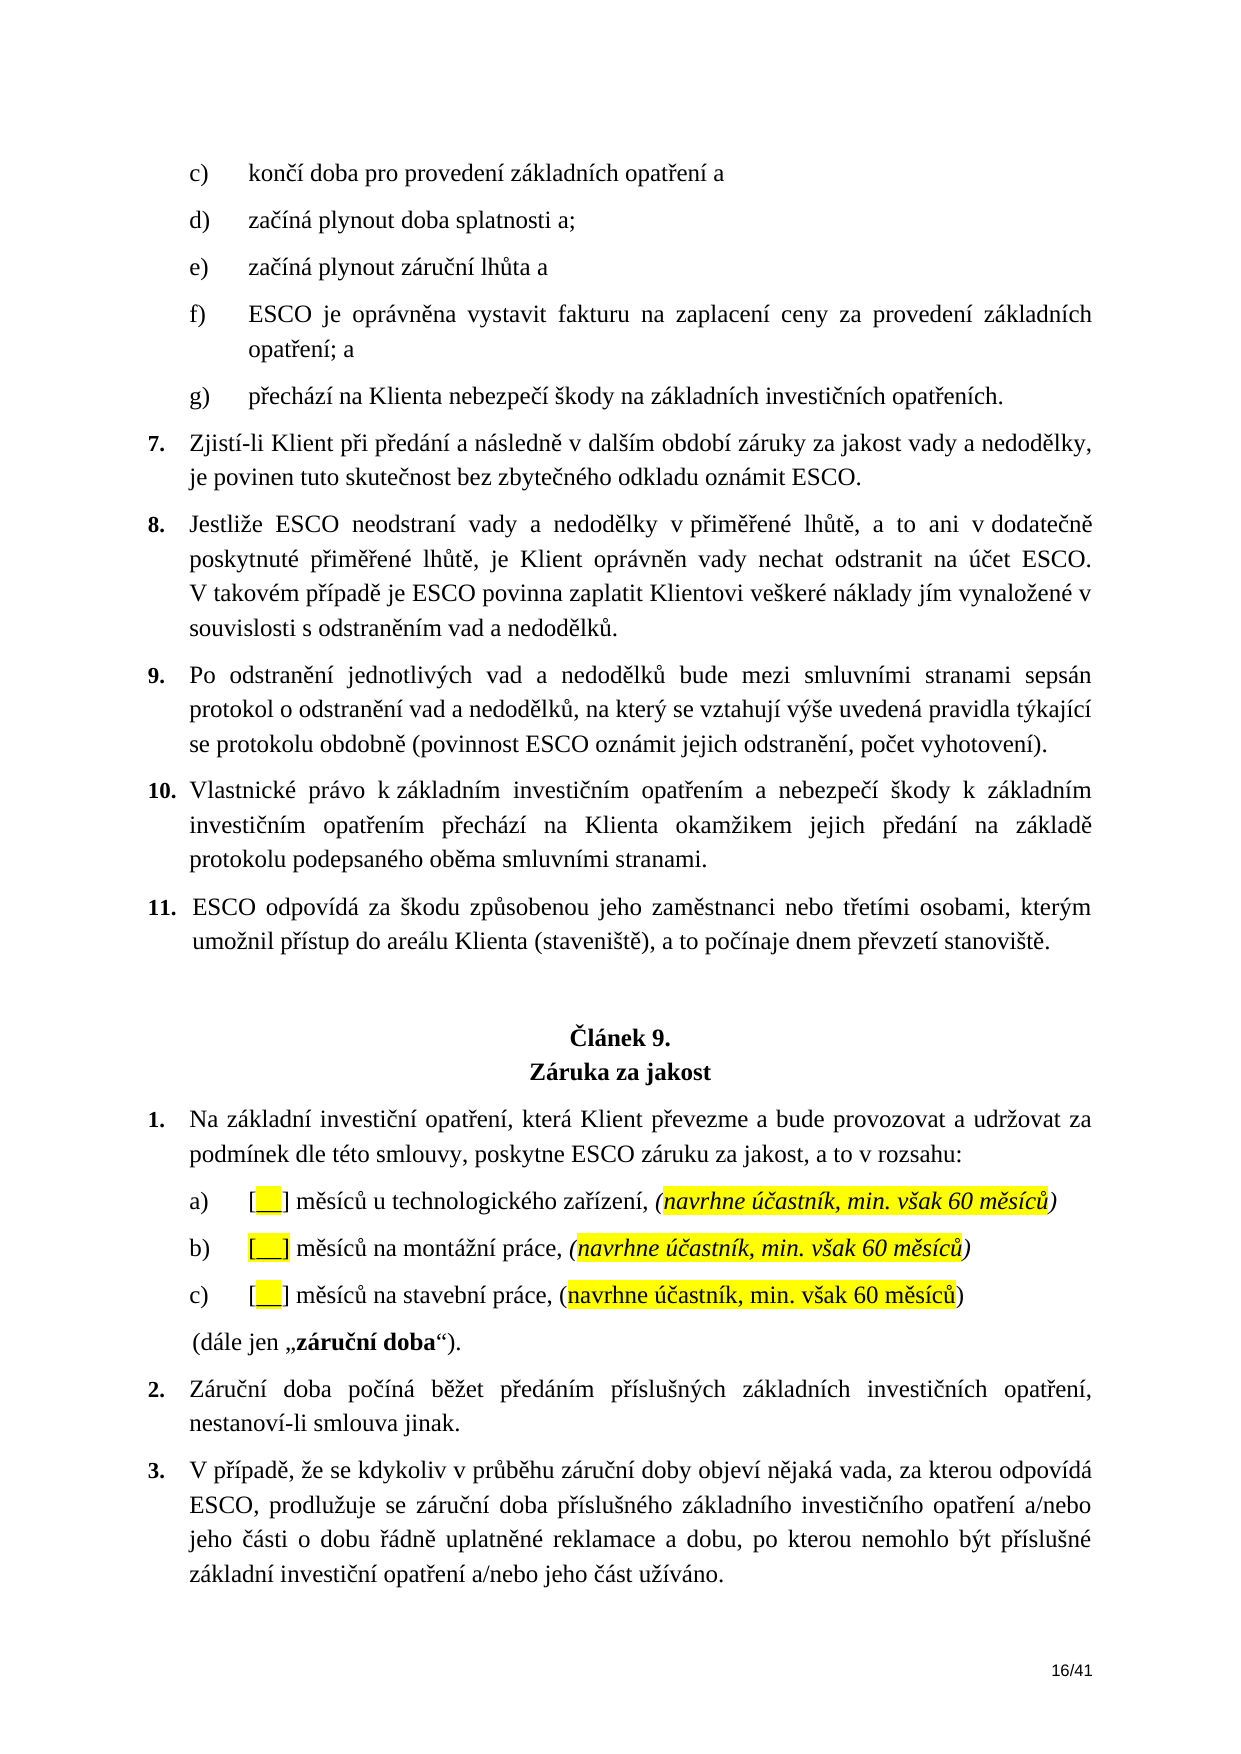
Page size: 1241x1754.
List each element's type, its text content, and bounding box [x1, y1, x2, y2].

subtitle Zjistí-li Klient při předání a následně v dalším období záruky za jakost vady a nedodělky, je povinen tuto skutečnost bez zbytečného odkladu oznámit ESCO. [148, 428, 1092, 491]
subtitle přechází na Klienta nebezpečí škody na základních investičních opatřeních. [189, 381, 1092, 409]
subtitle začíná plynout záruční lhůta a [189, 252, 1092, 281]
subtitle ESCO odpovídá za škodu způsobenou jeho zaměstnanci nebo třetími osobami, kterým umožnil přístup do areálu Klienta (staveniště), a to počínaje dnem převzetí stanoviště. [148, 892, 1092, 955]
subtitle [__] měsíců na stavební práce, (navrhne účastník, min. však 60 měsíců) [281, 1280, 568, 1309]
subtitle Záruční doba počíná běžet předáním příslušných základních investičních opatření, nestanoví-li smlouva jinak. [148, 1374, 1092, 1437]
text (dále jen „záruční doba“). [192, 1327, 1092, 1356]
subtitle Po odstranění jednotlivých vad a nedodělků bude mezi smluvními stranami sepsán protokol o odstranění vad a nedodělků, na který se vztahují výše uvedená pravidla týkající se protokolu obdobně (povinnost ESCO oznámit jejich odstranění, počet vyhotovení). [148, 660, 1092, 757]
subtitle ESCO je oprávněna vystavit fakturu na zaplacení ceny za provedení základních opatření; a [189, 299, 1092, 363]
subtitle Záruka za jakost [148, 1023, 1092, 1086]
subtitle začíná plynout doba splatnosti a; [189, 205, 1092, 234]
subtitle Na základní investiční opatření, která Klient převezme a bude provozovat a udržovat za podmínek dle této smlouvy, poskytne ESCO záruku za jakost, a to v rozsahu: [148, 1104, 1092, 1168]
subtitle končí doba pro provedení základních opatření a [189, 158, 1092, 187]
subtitle Vlastnické právo k základním investičním opatřením a nebezpečí škody k základním investičním opatřením přechází na Klienta okamžikem jejich předání na základě protokolu podepsaného oběma smluvními stranami. [148, 776, 1092, 873]
subtitle [__] měsíců u technologického zařízení, (navrhne účastník, min. však 60 měsíců) [281, 1186, 663, 1215]
subtitle Jestliže ESCO neodstraní vady a nedodělky v přiměřené lhůtě, a to ani v dodatečně poskytnuté přiměřené lhůtě, je Klient oprávněn vady nechat odstranit na účet ESCO. V takovém případě je ESCO povinna zaplatit Klientovi veškeré náklady jím vynaložené v souvislosti s odstraněním vad a nedodělků. [148, 509, 1092, 641]
subtitle [__] měsíců na montážní práce, (navrhne účastník, min. však 60 měsíců) [290, 1233, 577, 1262]
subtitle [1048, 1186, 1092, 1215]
subtitle V případě, že se kdykoliv v průběhu záruční doby objeví nějaká vada, za kterou odpovídá ESCO, prodlužuje se záruční doba příslušného základního investičního opatření a/nebo jeho části o dobu řádně uplatněné reklamace a dobu, po kterou nemohlo být příslušné základní investiční opatření a/nebo jeho část užíváno. [148, 1455, 1092, 1587]
